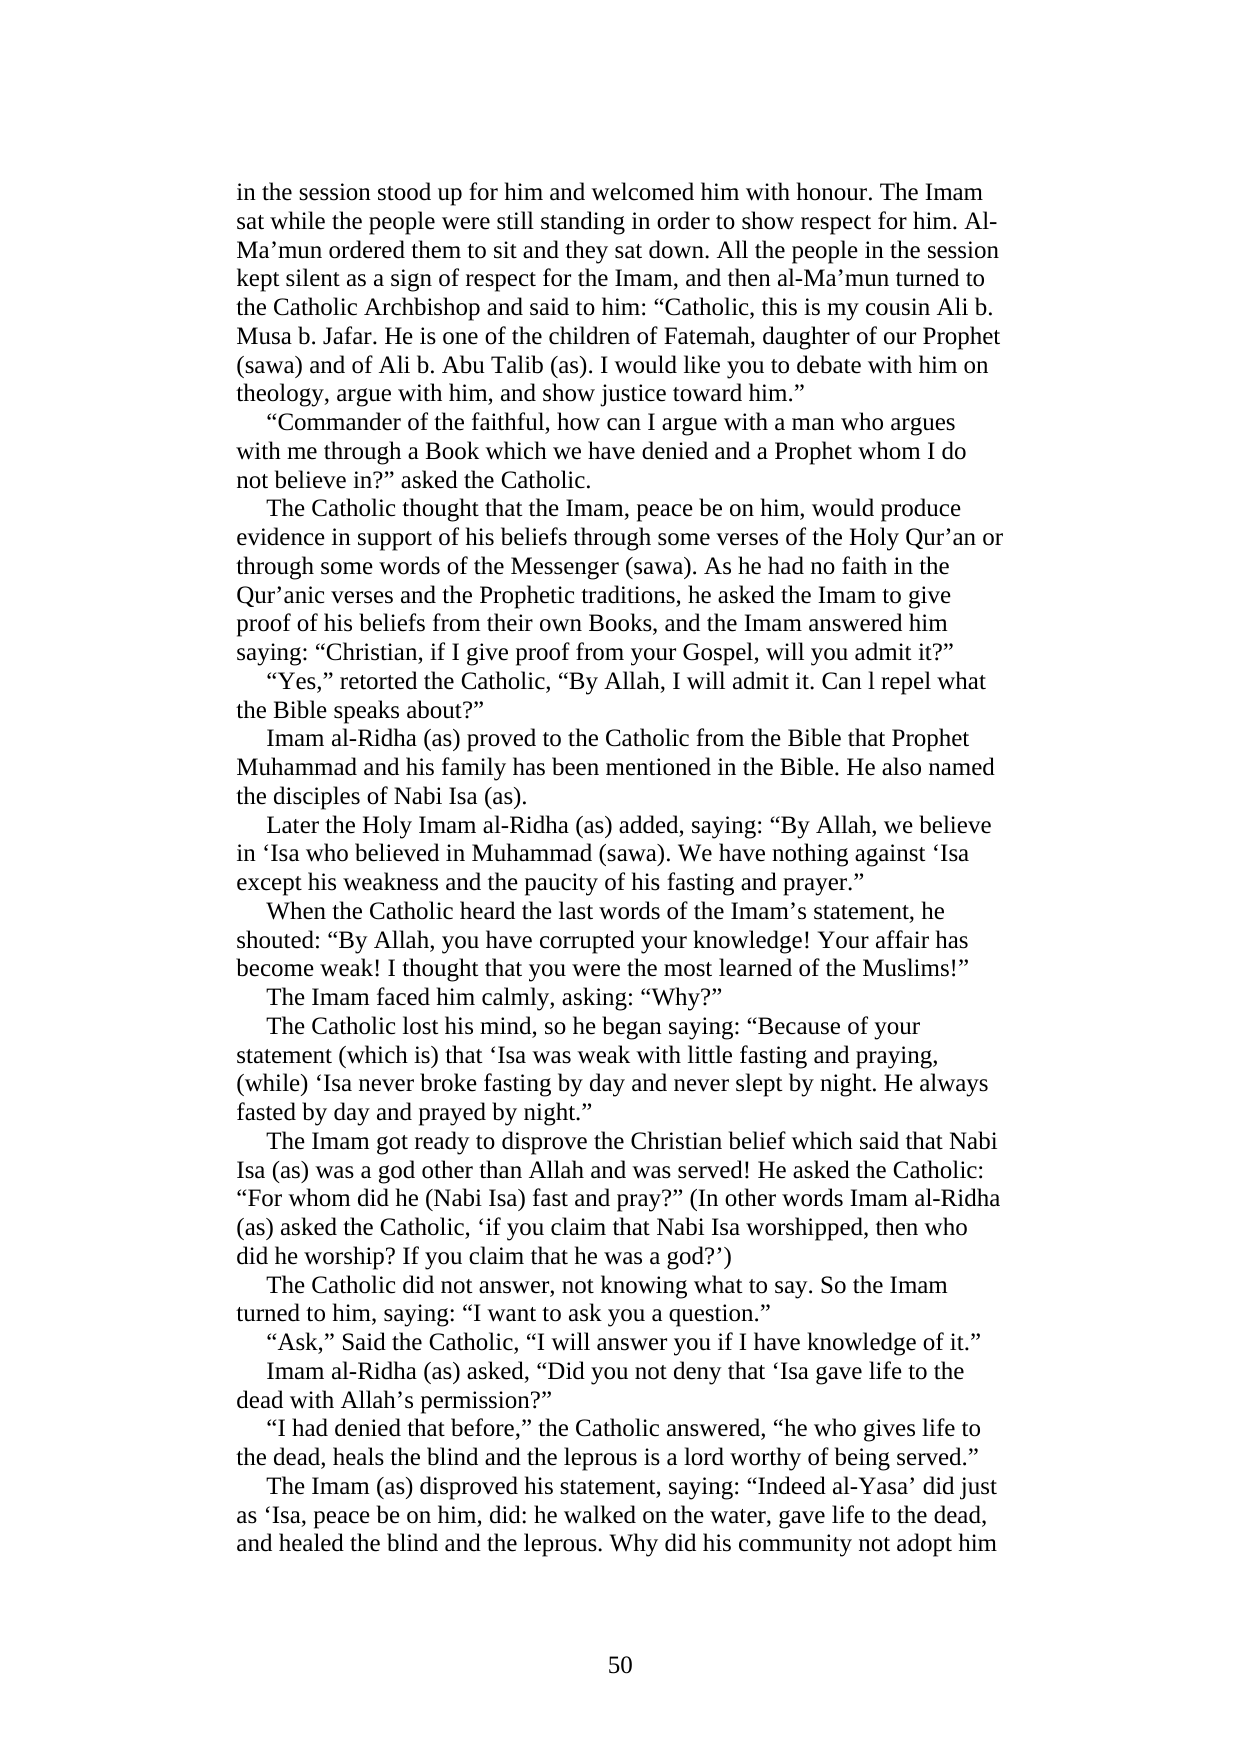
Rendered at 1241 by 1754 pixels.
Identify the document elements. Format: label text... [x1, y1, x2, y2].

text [236, 1471, 1004, 1557]
text “Commander of the faithful, how can I argue with a man who argues with me through a Book which we have denied and a Prophet whom I do not believe in?” asked the Catholic. [236, 407, 1004, 493]
text Imam al-Ridha (as) proved to the Catholic from the Bible that Prophet Muhammad and his family has been mentioned in the Bible. He also named the disciples of Nabi Isa (as). [236, 723, 1004, 810]
text Later the Holy Imam al-Ridha (as) added, saying: “By Allah, we believe in ‘Isa who believed in Muhammad (sawa). We have nothing against ‘Isa except his weakness and the paucity of his fasting and prayer.” [236, 810, 1004, 896]
text The Catholic did not answer, not knowing what to say. So the Imam turned to him, saying: “I want to ask you a question.” [236, 1270, 1004, 1327]
text “Yes,” retorted the Catholic, “By Allah, I will admit it. Can l repel what the Bible speaks about?” [236, 666, 1004, 723]
text The Imam got ready to disprove the Christian belief which said that Nabi Isa (as) was a god other than Allah and was served! He asked the Catholic: “For whom did he (Nabi Isa) fast and pray?” (In other words Imam al-Ridha (as) asked the Catholic, ‘if you claim that Nabi Isa worshipped, then who did he worship? If you claim that he was a god?’) [236, 1126, 1004, 1270]
text The Imam faced him calmly, asking: “Why?” [236, 982, 1004, 1011]
text The Catholic lost his mind, so he began saying: “Because of your statement (which is) that ‘Isa was weak with little fasting and praying, (while) ‘Isa never broke fasting by day and never slept by night. He always fasted by day and prayed by night.” [236, 1011, 1004, 1126]
text When the Catholic heard the last words of the Imam’s statement, he shouted: “By Allah, you have corrupted your knowledge! Your affair has become weak! I thought that you were the most learned of the Muslims!” [236, 896, 1004, 982]
text The Catholic thought that the Imam, peace be on him, would produce evidence in support of his beliefs through some verses of the Holy Qur’an or through some words of the Messenger (sawa). As he had no faith in the Qur’anic verses and the Prophetic traditions, he asked the Imam to give proof of his beliefs from their own Books, and the Imam answered him saying: “Christian, if I give proof from your Gospel, will you admit it?” [236, 493, 1004, 666]
text “I had denied that before,” the Catholic answered, “he who gives life to the dead, heals the blind and the leprous is a lord worthy of being served.” [236, 1413, 1004, 1471]
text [236, 177, 1004, 407]
text “Ask,” Said the Catholic, “I will answer you if I have knowledge of it.” [236, 1327, 1004, 1356]
text Imam al-Ridha (as) asked, “Did you not deny that ‘Isa gave life to the dead with Allah’s permission?” [236, 1356, 1004, 1413]
